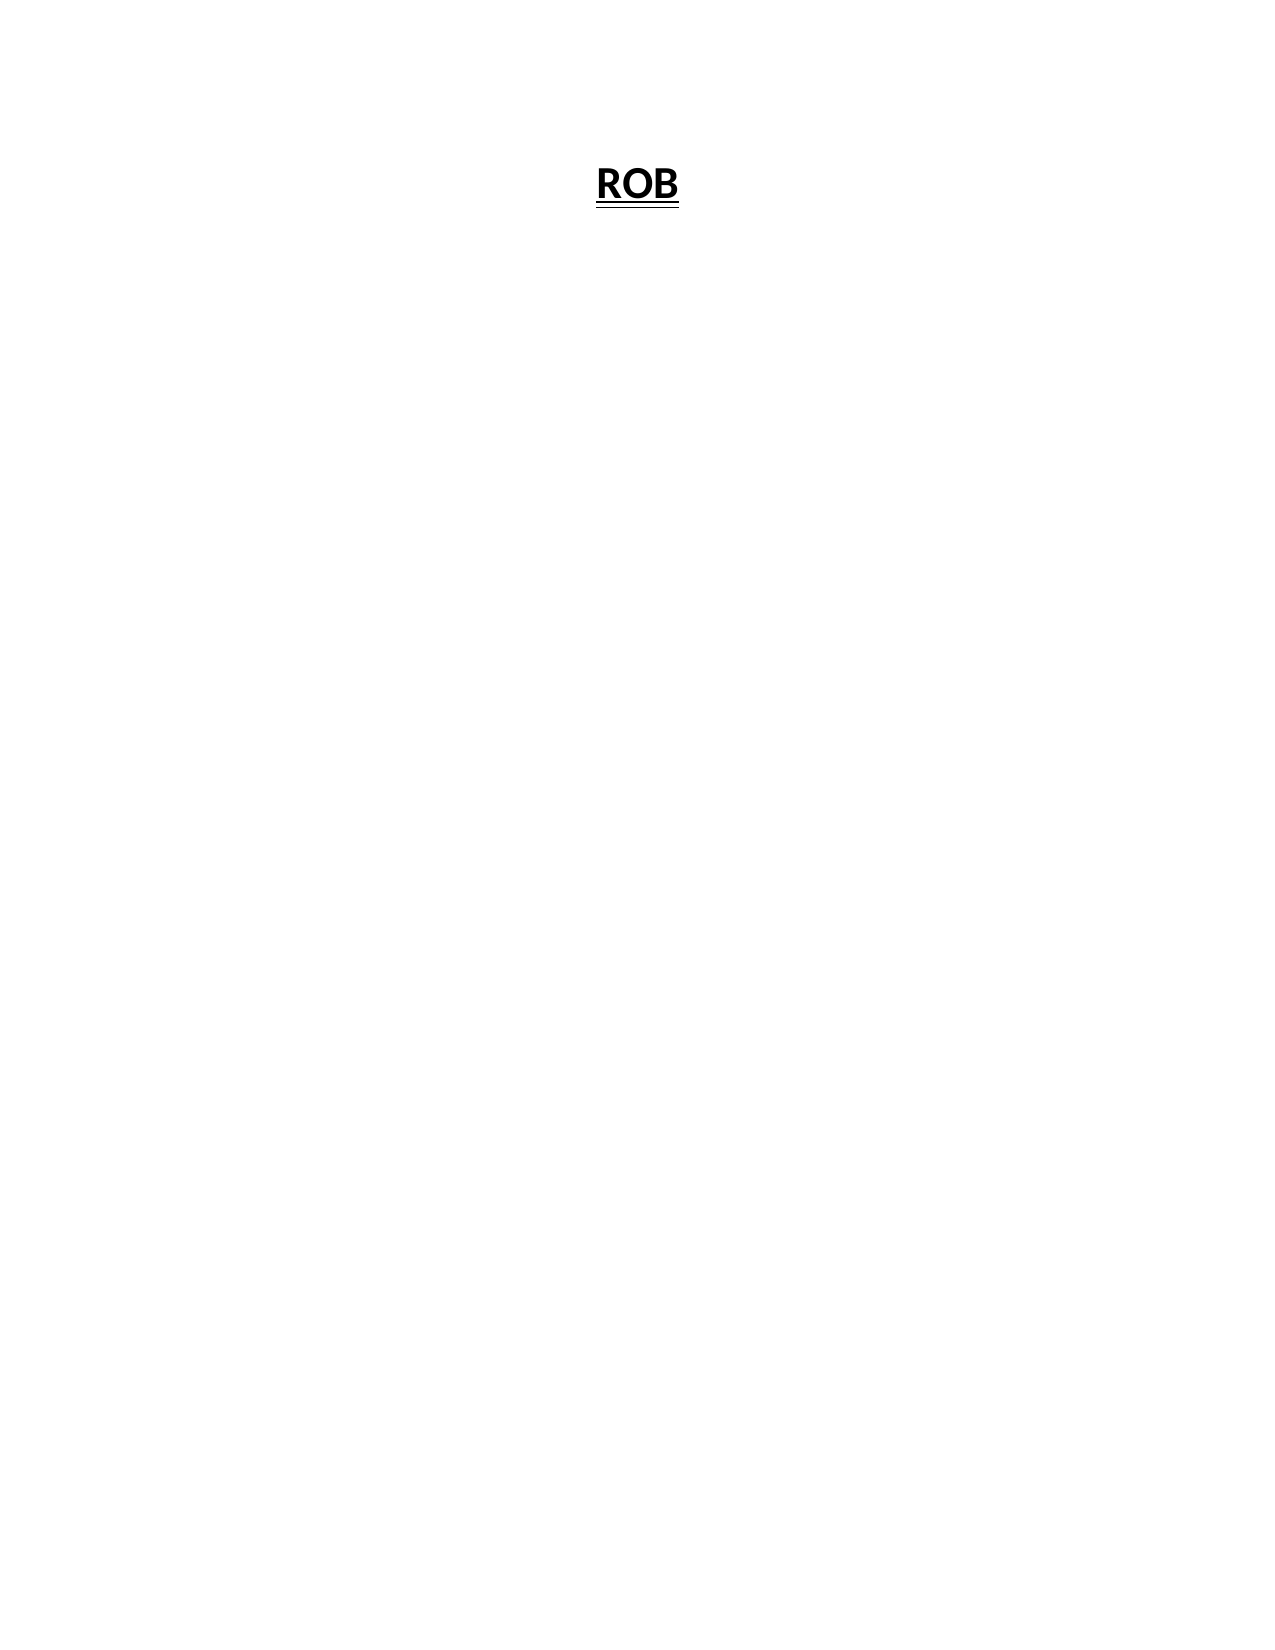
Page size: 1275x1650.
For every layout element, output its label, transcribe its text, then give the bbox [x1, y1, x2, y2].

subtitle ROB [150, 154, 1125, 210]
